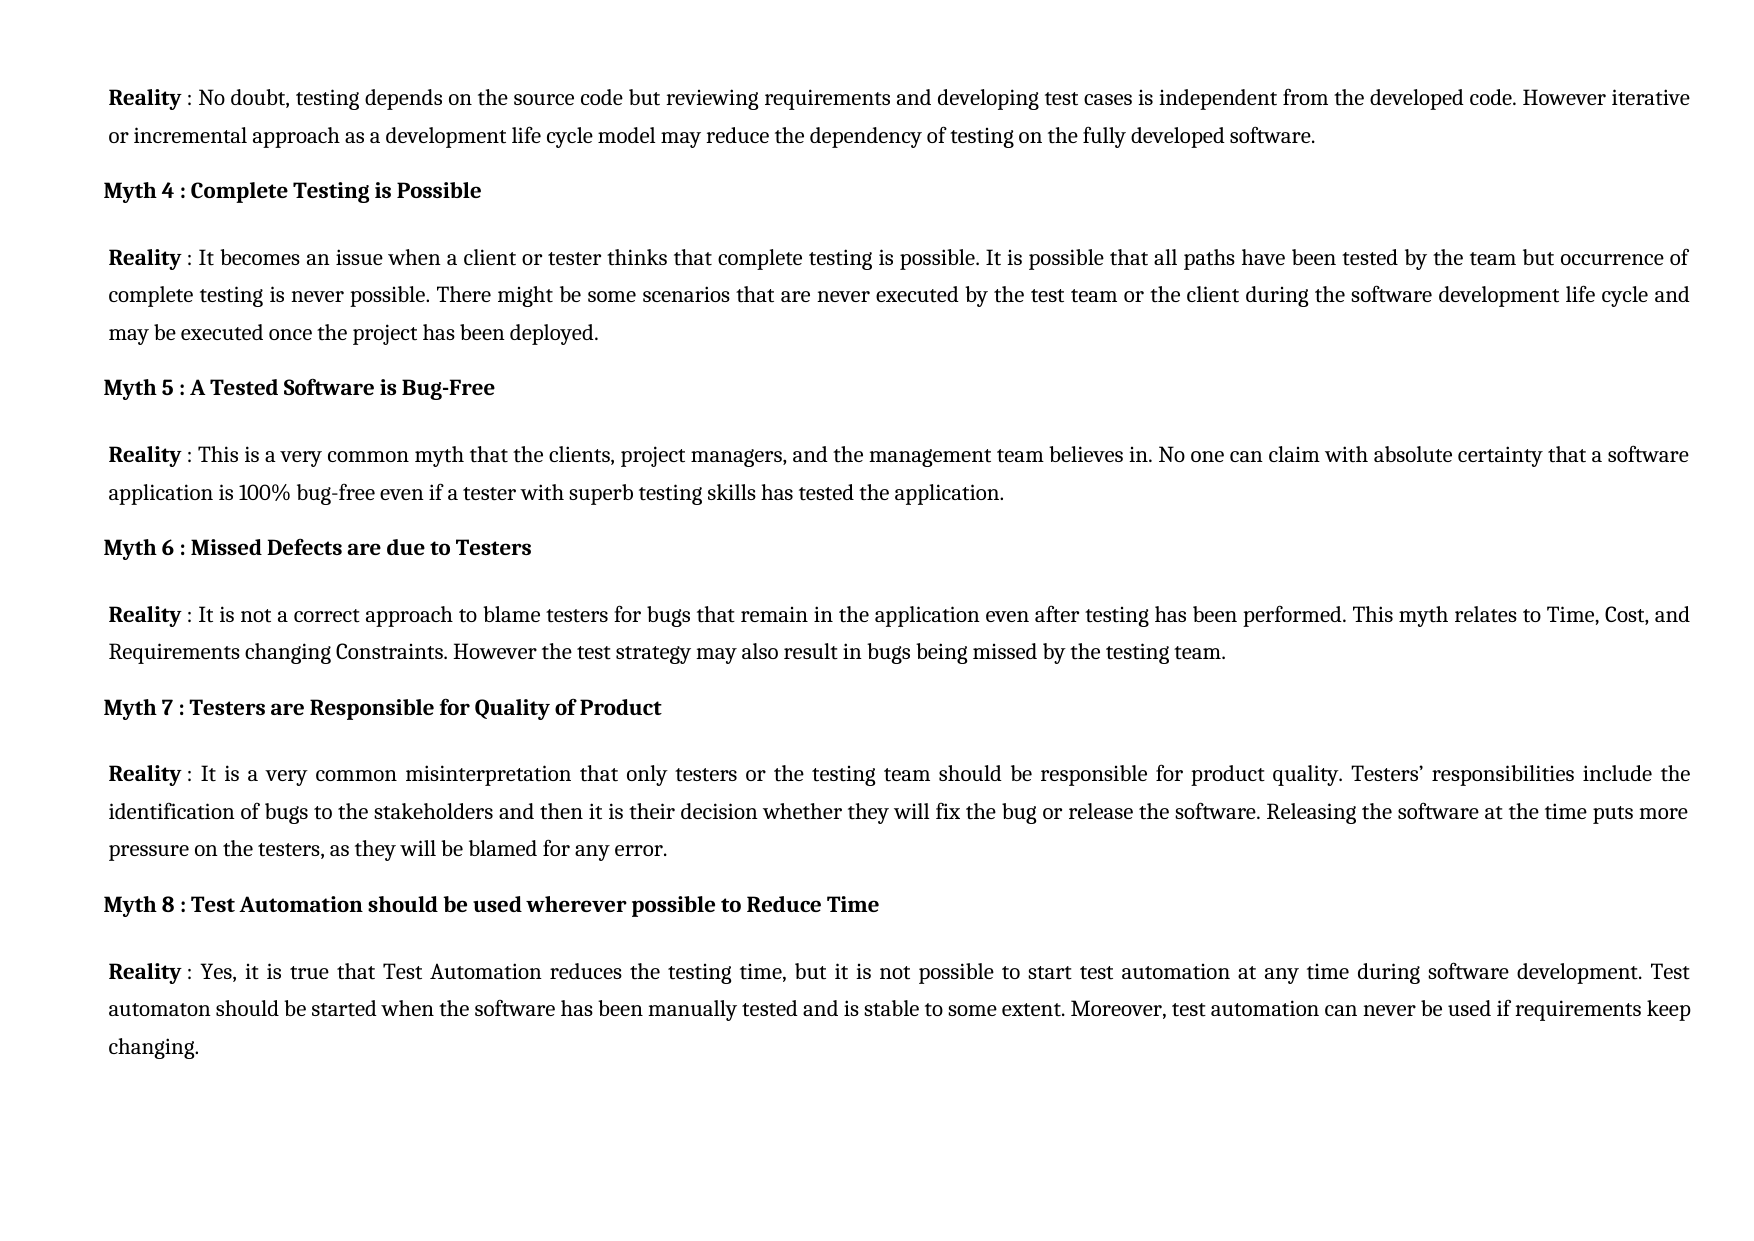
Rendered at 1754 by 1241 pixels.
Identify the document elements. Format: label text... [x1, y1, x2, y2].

text Reality : Yes, it is true that Test Automation reduces the testing time, but it is not possible to start test automation at any time during software development. Test automaton should be started when the software has been manually tested and is stable to some extent. Moreover, test automation can never be used if requirements keep changing. [108, 947, 1693, 1060]
text Reality : This is a very common myth that the clients, project managers, and the management team believes in. No one can claim with absolute certainty that a software application is 100% bug-free even if a tester with superb testing skills has tested the application. [108, 431, 1693, 506]
text Myth 4 : Complete Testing is Possible [103, 178, 1698, 204]
text Myth 8 : Test Automation should be used wherever possible to Reduce Time [103, 892, 1698, 918]
text Reality : It is not a correct approach to blame testers for bugs that remain in the application even after testing has been performed. This myth relates to Time, Cost, and Requirements changing Constraints. However the test strategy may also result in bugs being missed by the testing team. [108, 590, 1693, 665]
text Reality : No doubt, testing depends on the source code but reviewing requirements and developing test cases is independent from the developed code. However iterative or incremental approach as a development life cycle model may reduce the dependency of testing on the fully developed software. [108, 74, 1693, 149]
text Myth 6 : Missed Defects are due to Testers [103, 535, 1698, 561]
text Reality : It is a very common misinterpretation that only testers or the testing team should be responsible for product quality. Testers’ responsibilities include the identification of bugs to the stakeholders and then it is their decision whether they will fix the bug or release the software. Releasing the software at the time puts more pressure on the testers, as they will be blamed for any error. [108, 750, 1693, 863]
text Reality : It becomes an issue when a client or tester thinks that complete testing is possible. It is possible that all paths have been tested by the team but occurrence of complete testing is never possible. There might be some scenarios that are never executed by the test team or the client during the software development life cycle and may be executed once the project has been deployed. [108, 233, 1693, 346]
text Myth 5 : A Tested Software is Bug-Free [103, 375, 1698, 402]
text Myth 7 : Testers are Responsible for Quality of Product [103, 694, 1698, 721]
